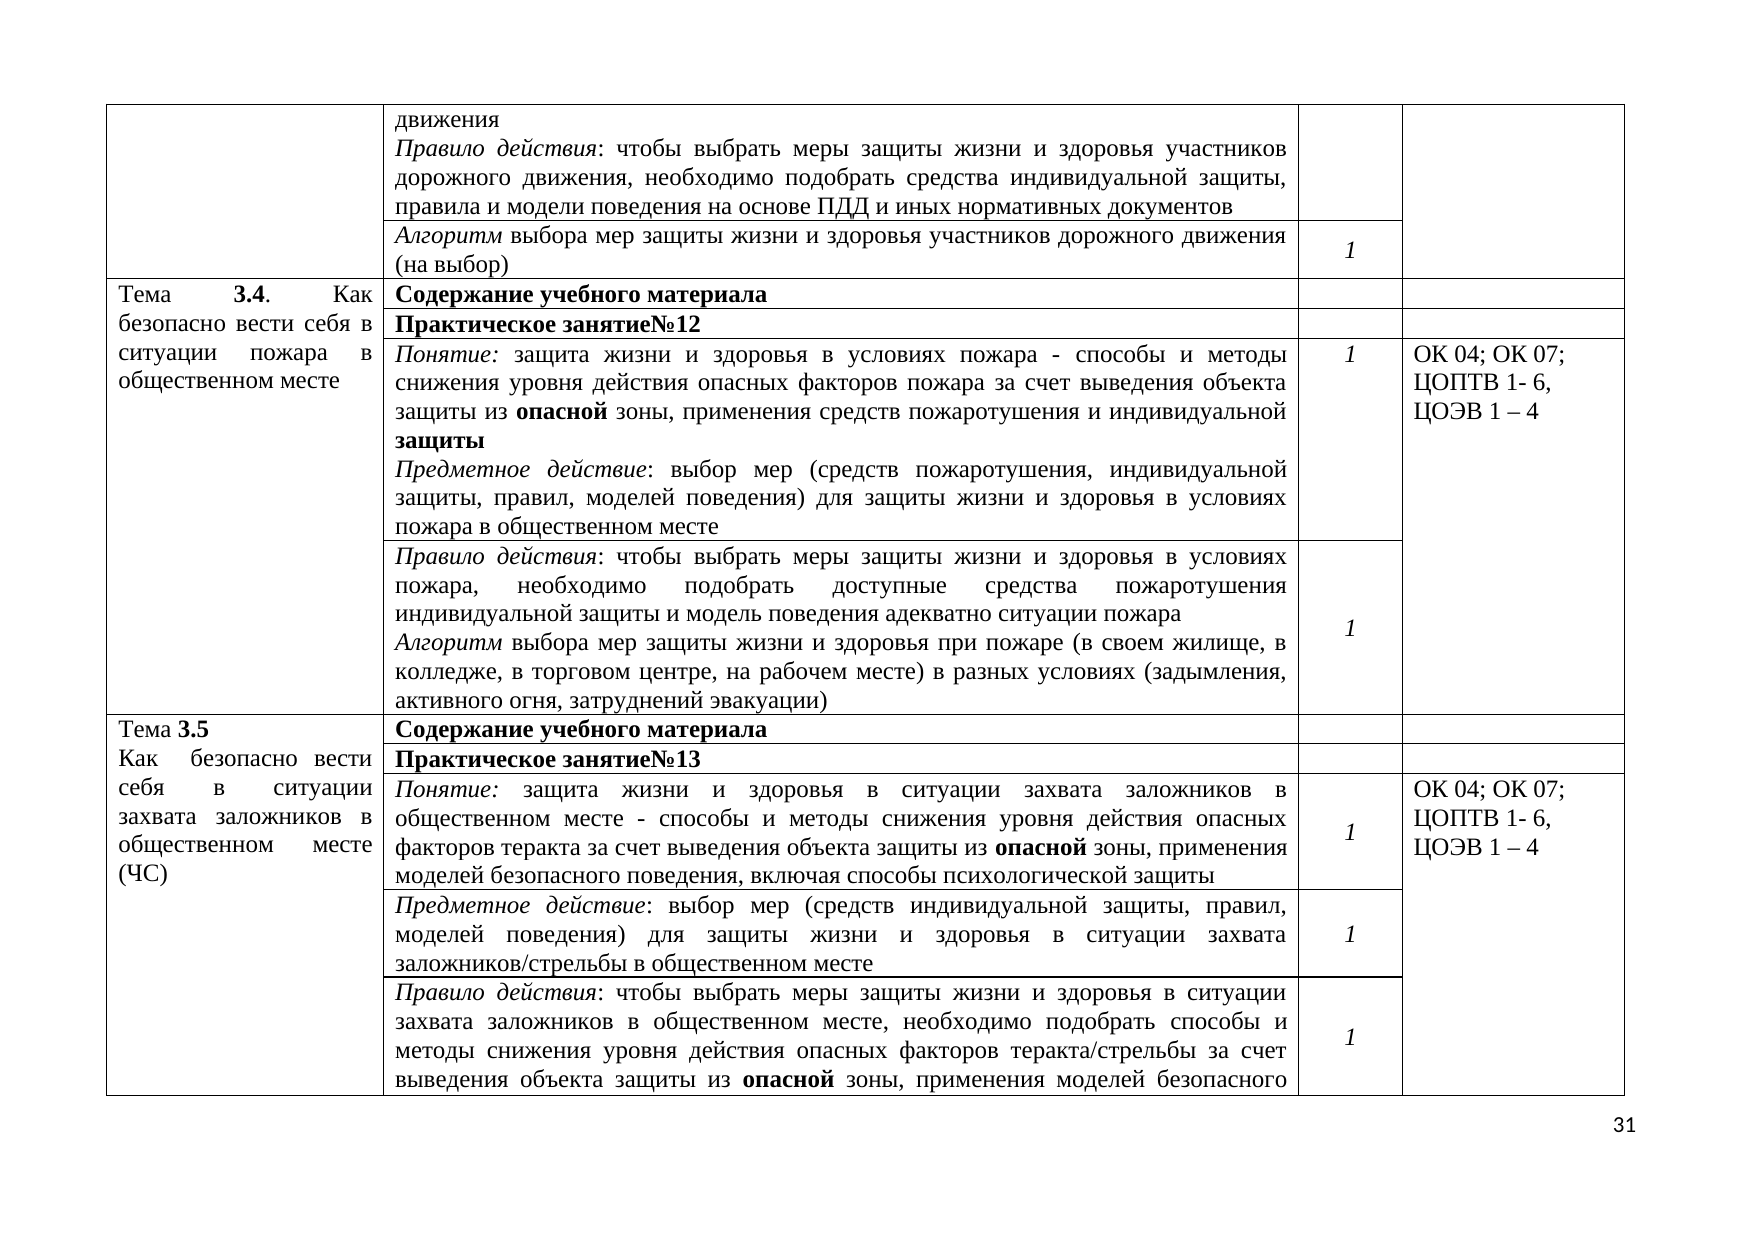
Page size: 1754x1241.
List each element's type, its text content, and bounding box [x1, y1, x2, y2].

table_cell 1 [1299, 221, 1402, 278]
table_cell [384, 105, 1298, 219]
table_cell Содержание учебного материала [384, 715, 1298, 743]
table_cell 1 [1299, 978, 1402, 1095]
table_cell [1299, 744, 1402, 773]
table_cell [1403, 105, 1624, 278]
table_cell Практическое занятие№12 [384, 309, 1298, 338]
table_cell [1403, 715, 1624, 743]
table_cell [1299, 309, 1402, 338]
table_cell 1 [1299, 890, 1402, 976]
table_cell ОК 04; ОК 07; ЦОПТВ 1- 6, ЦОЭВ 1 – 4 [1403, 774, 1624, 1095]
table_cell [1299, 279, 1402, 308]
table_cell 1 [1299, 541, 1402, 713]
table_cell ОК 04; ОК 07; ЦОПТВ 1- 6, ЦОЭВ 1 – 4 [1403, 339, 1624, 713]
table_cell 1 [1299, 339, 1402, 540]
table_cell 1 [1299, 774, 1402, 889]
table_cell 1 [1299, 105, 1402, 219]
table_cell Правило действия: чтобы выбрать меры защиты жизни и здоровья в условиях пожара, необходимо подобрать доступные средства пожаротушения индивидуальной защиты и модель поведения адекватно ситуации пожара Алгоритм выбора мер защиты жизни и здоровья при пожаре (в своем жилище, в колледже, в торговом центре, на рабочем месте) в разных условиях (задымления, активного огня, затруднений эвакуации) [384, 541, 1298, 713]
table_cell Понятие: защита жизни и здоровья в условиях пожара - способы и методы снижения уровня действия опасных факторов пожара за счет выведения объекта защиты из опасной зоны, применения средств пожаротушения и индивидуальной защиты Предметное действие: выбор мер (средств пожаротушения, индивидуальной защиты, правил, моделей поведения) для защиты жизни и здоровья в условиях пожара в общественном месте [384, 339, 1298, 540]
table_cell [1299, 715, 1402, 743]
table_cell Понятие: защита жизни и здоровья в ситуации захвата заложников в общественном месте - способы и методы снижения уровня действия опасных факторов теракта за счет выведения объекта защиты из опасной зоны, применения моделей безопасного поведения, включая способы психологической защиты [384, 774, 1298, 889]
table_cell [1403, 309, 1624, 338]
table_cell Тема 3.4. Как безопасно вести себя в ситуации пожара в общественном месте [107, 279, 383, 713]
table_cell Практическое занятие№13 [384, 744, 1298, 773]
table_cell Содержание учебного материала [384, 279, 1298, 308]
table_cell Тема 3.5 Как безопасно вести себя в ситуации захвата заложников в общественном месте (ЧС) [107, 715, 383, 1095]
table_cell [1403, 744, 1624, 773]
table_cell Предметное действие: выбор мер (средств индивидуальной защиты, правил, моделей поведения) для защиты жизни и здоровья в ситуации захвата заложников/стрельбы в общественном месте [384, 890, 1298, 976]
table_cell [1403, 279, 1624, 308]
table_cell Алгоритм выбора мер защиты жизни и здоровья участников дорожного движения (на выбор) [384, 221, 1298, 278]
